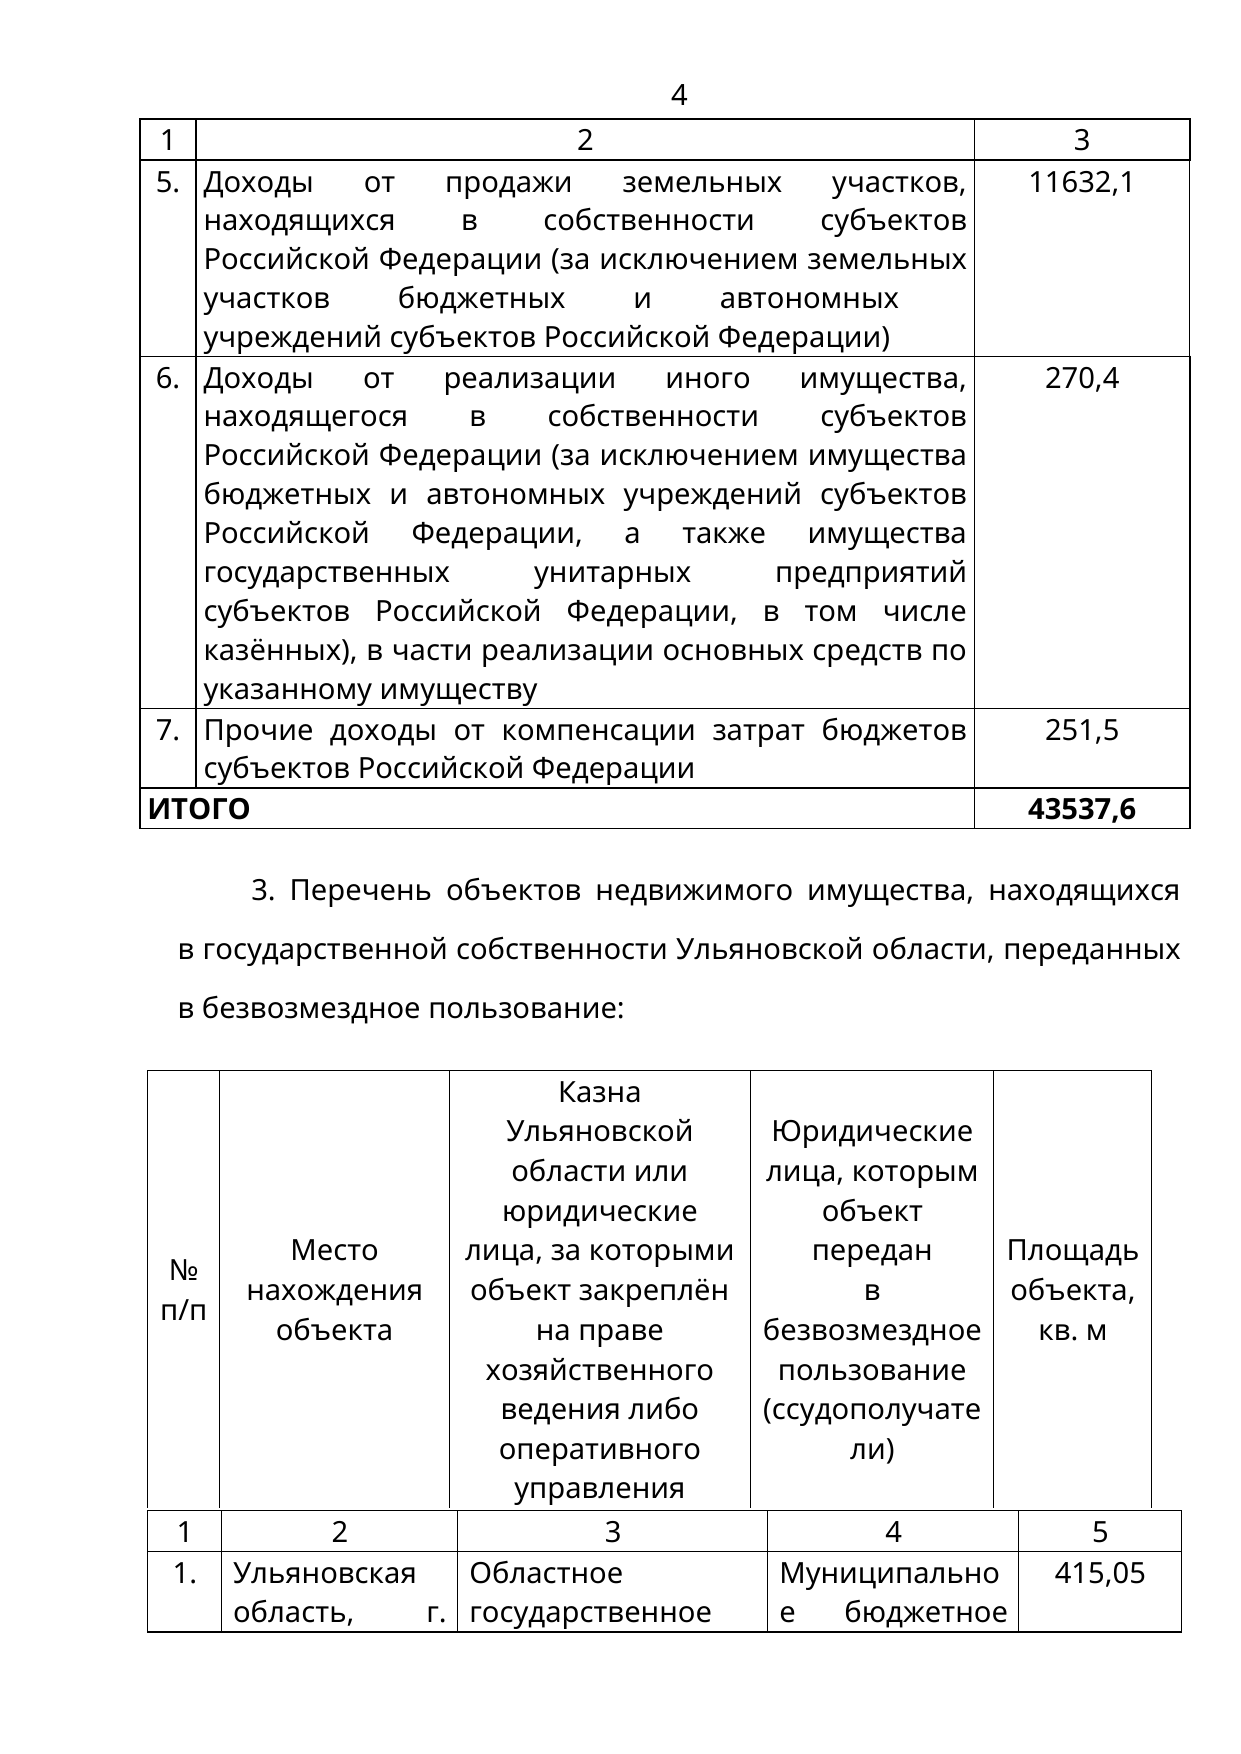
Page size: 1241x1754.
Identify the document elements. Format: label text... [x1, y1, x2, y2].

table_cell Доходы от продажи земельных участков, находящихся в собственности субъектов Российской Федерации (за исключением земельных участков бюджетных и автономных учреждений субъектов Российской Федерации) [197, 161, 974, 356]
table_cell ИТОГО [141, 789, 974, 827]
table_cell 11632,1 [975, 161, 1189, 356]
table_cell 7. [141, 709, 195, 787]
table_header Площадь объекта, кв. м [994, 1071, 1151, 1507]
table_cell Прочие доходы от компенсации затрат бюджетов субъектов Российской Федерации [197, 709, 974, 787]
table_cell 251,5 [975, 709, 1189, 787]
table_header 1 [148, 1511, 221, 1551]
table_header Юридические лица, которым объект передан в безвозмездное пользование (ссудополучатели) [751, 1071, 993, 1507]
table_cell 5. [141, 161, 195, 356]
table_cell 270,4 [975, 357, 1189, 708]
table_header 4 [768, 1511, 1018, 1551]
table_cell 43537,6 [975, 789, 1189, 827]
table_cell 6. [141, 357, 195, 708]
table_header № п/п [148, 1071, 219, 1507]
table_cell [458, 1552, 767, 1631]
table_header Место нахождения объекта [220, 1071, 449, 1507]
table_cell Доходы от реализации иного имущества, находящегося в собственности субъектов Российской Федерации (за исключением имущества бюджетных и автономных учреждений субъектов Российской Федерации, а также имущества государственных унитарных предприятий субъектов Российской Федерации, в том числе казённых), в части реализации основных средств по указанному имуществу [197, 357, 974, 708]
table_header 2 [197, 120, 974, 159]
title 3. Перечень объектов недвижимого имущества, находящихся в государственной собственности Ульяновской области, переданных в безвозмездное пользование: [177, 869, 1181, 1027]
table_header 3 [975, 120, 1189, 159]
table_cell 415,05 [1019, 1552, 1181, 1631]
table_header Казна Ульяновской области или юридические лица, за которыми объект закреплён на праве хозяйственного ведения либо оперативного управления [450, 1071, 750, 1507]
table_header 3 [458, 1511, 767, 1551]
table_header 2 [222, 1511, 457, 1551]
table_header 5 [1019, 1511, 1181, 1551]
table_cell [768, 1552, 1018, 1631]
table_header 1 [141, 120, 195, 159]
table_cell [222, 1552, 457, 1631]
table_cell 1. [148, 1552, 221, 1631]
